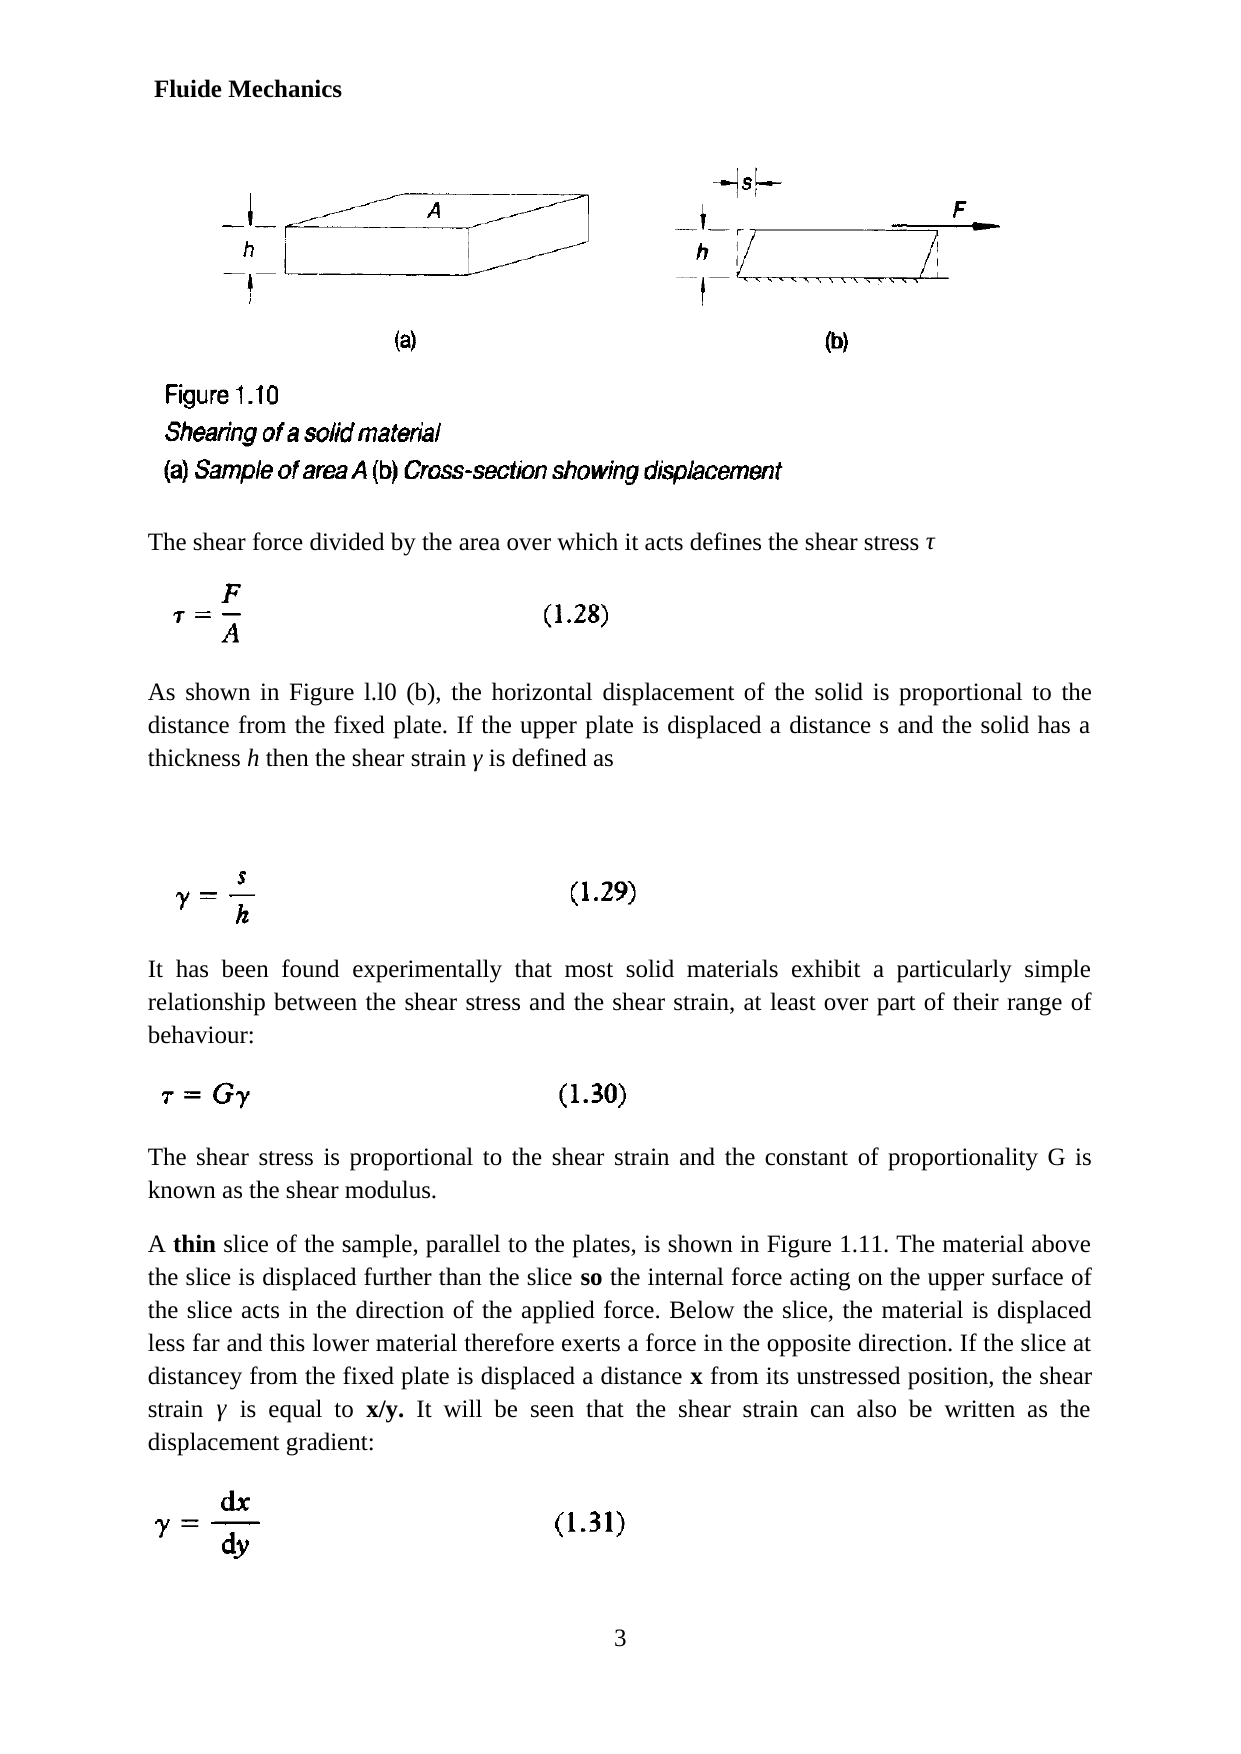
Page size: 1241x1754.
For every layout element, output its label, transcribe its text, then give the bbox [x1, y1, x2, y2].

picture [147, 580, 613, 653]
picture [147, 1480, 637, 1560]
picture [147, 147, 1048, 502]
text A thin slice of the sample, parallel to the plates, is shown in Figure 1.11. The material above the slice is displaced further than the slice so the internal force acting on the upper surface of the slice acts in the direction of the applied force. Below the slice, the material is displaced less far and this lower material therefore exerts a force in the opposite direction. If the slice at distancey from the fixed plate is displaced a distance x from its unstressed position, the shear strain is equal to x/y. It will be seen that the shear strain can also be written as the displacement gradient: [148, 1229, 1093, 1456]
picture [147, 1074, 637, 1117]
text The shear stress is proportional to the shear strain and the constant of proportionality G is known as the shear modulus. [148, 1142, 1093, 1203]
text As shown in Figure l.l0 (b), the horizontal displacement of the solid is proportional to the distance from the fixed plate. If the upper plate is displaced a distance s and the solid has a thickness h then the shear strain γ is defined as [148, 677, 1093, 772]
text The shear force divided by the area over which it acts defines the shear stress [148, 527, 1093, 556]
picture [147, 851, 654, 930]
text It has been found experimentally that most solid materials exhibit a particularly simple relationship between the shear stress and the shear strain, at least over part of their range of behaviour: [148, 954, 1093, 1049]
